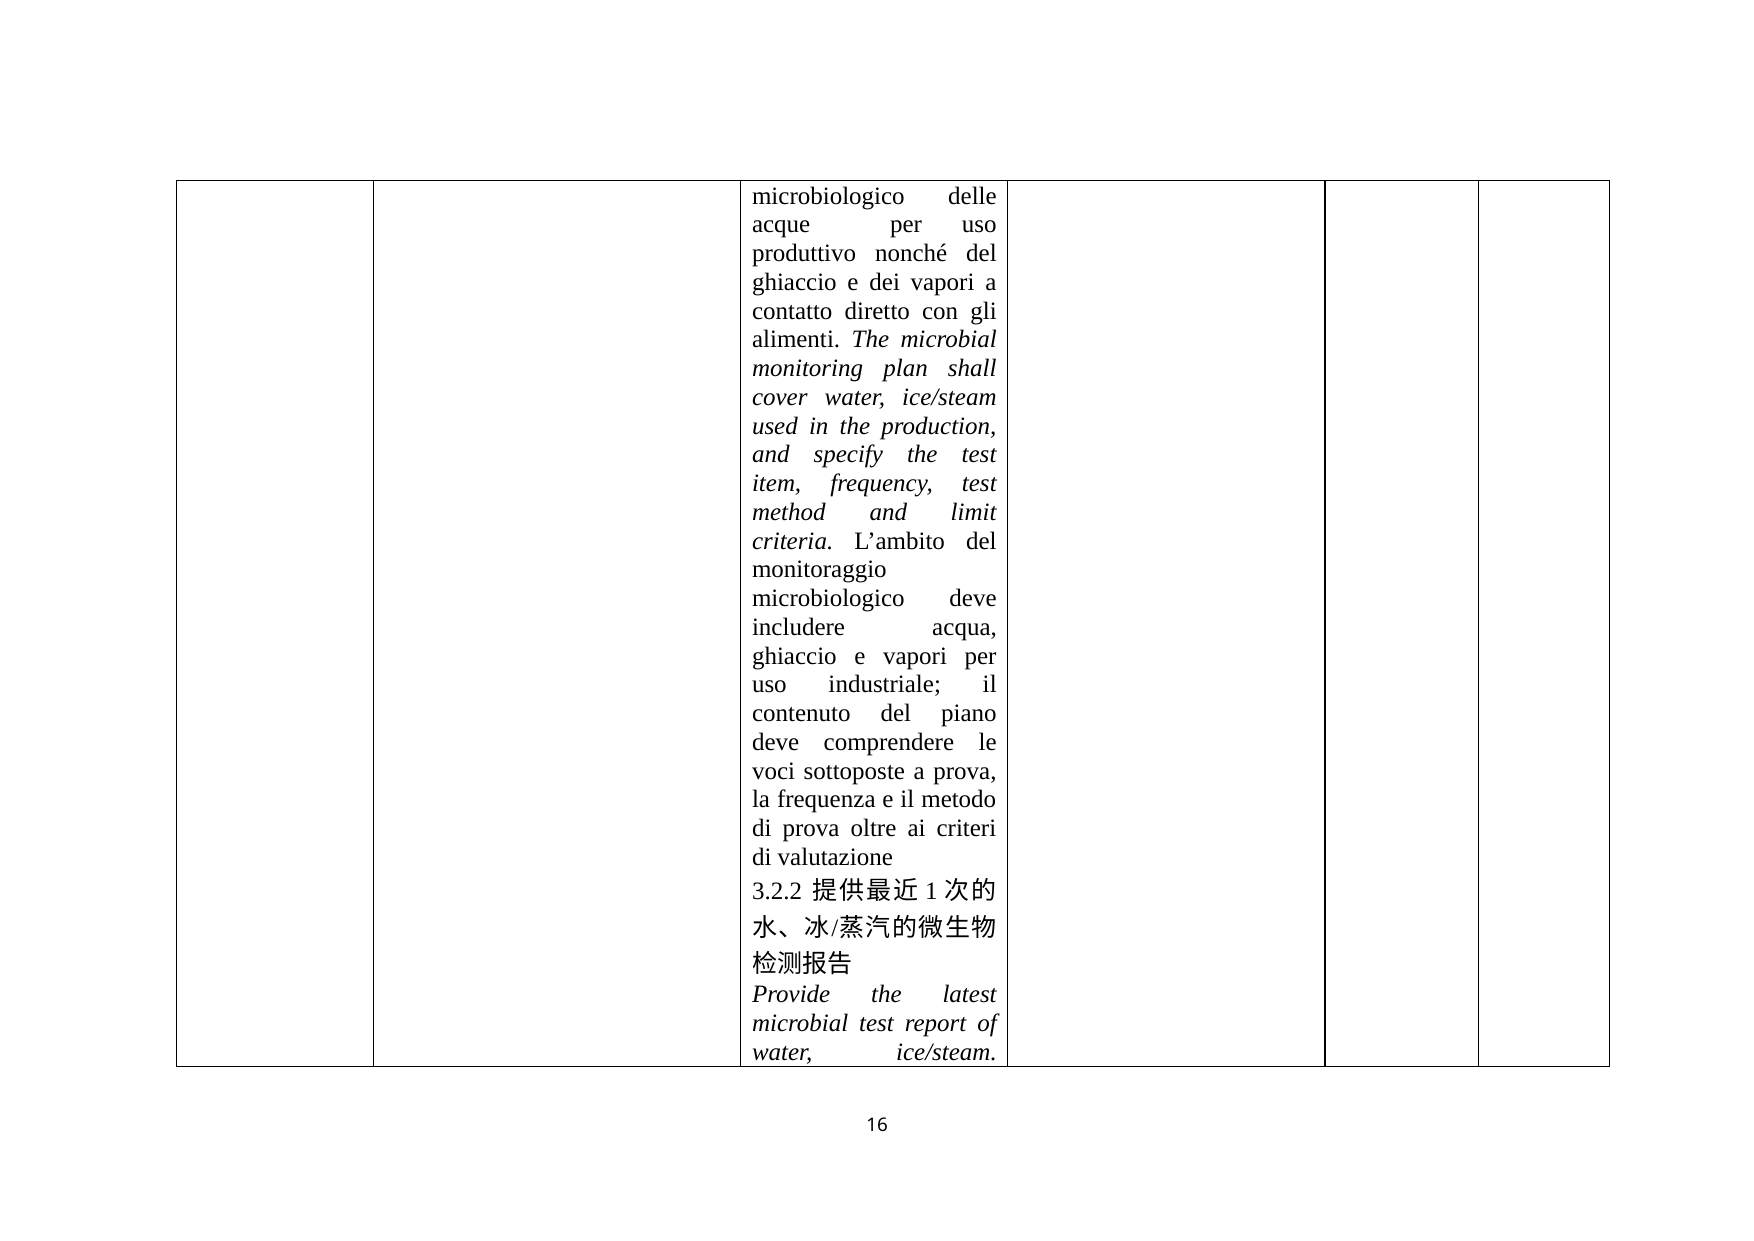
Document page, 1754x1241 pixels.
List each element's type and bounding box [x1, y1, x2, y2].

table_cell [177, 181, 373, 1066]
table_cell [374, 181, 740, 1066]
table_cell [1479, 181, 1609, 1066]
table_cell [741, 181, 1007, 1066]
table_cell [1008, 181, 1324, 1066]
table_cell [1326, 181, 1478, 1066]
